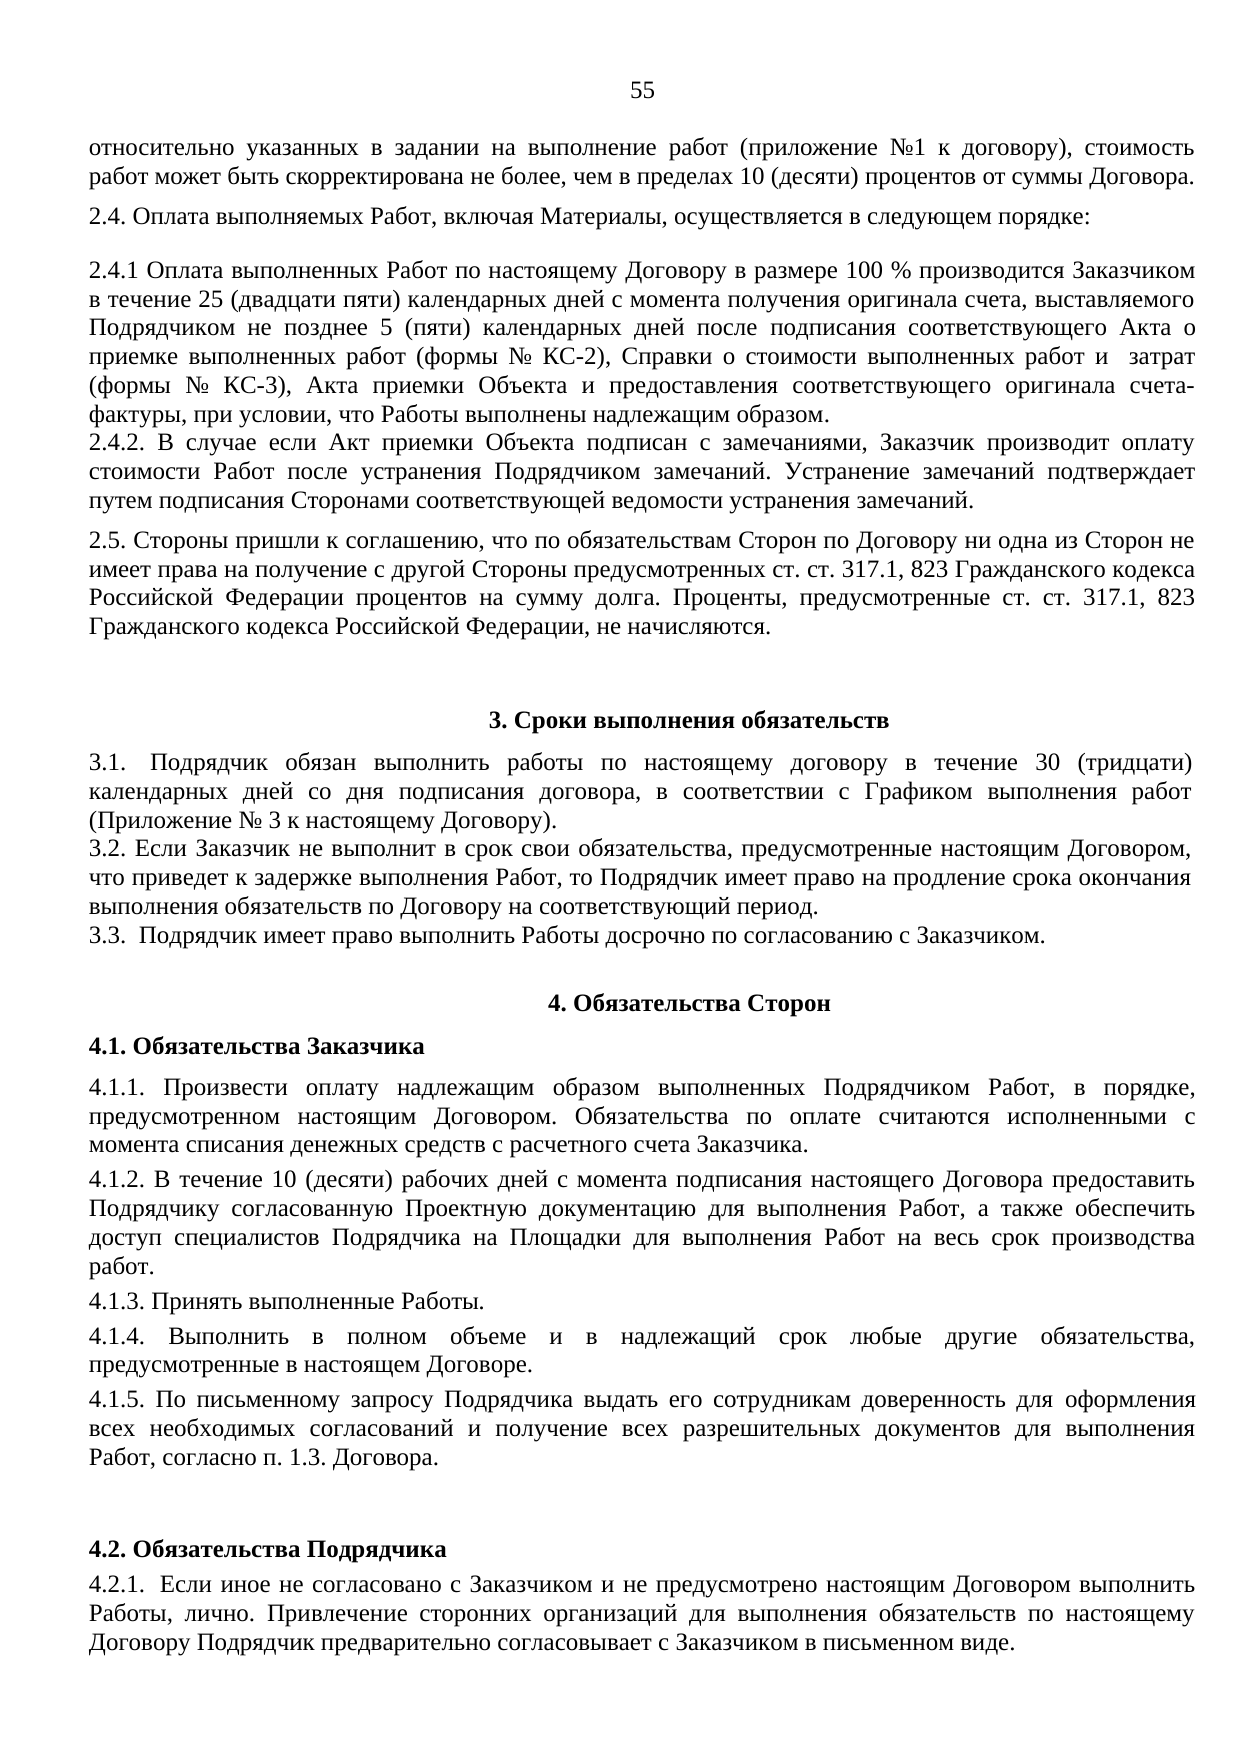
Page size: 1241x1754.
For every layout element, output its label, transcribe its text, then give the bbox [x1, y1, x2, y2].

text 2.5. Стороны пришли к соглашению, что по обязательствам Сторон по Договору ни одна из Сторон не имеет права на получение с другой Стороны предусмотренных ст. ст. 317.1, 823 Гражданского кодекса Российской Федерации процентов на сумму долга. Проценты, предусмотренные ст. ст. 317.1, 823 Гражданского кодекса Российской Федерации, не начисляются. [89, 525, 1196, 640]
text 4.1.1. Произвести оплату надлежащим образом выполненных Подрядчиком Работ, в порядке, предусмотренном настоящим Договором. Обязательства по оплате считаются исполненными с момента списания денежных средств с расчетного счета Заказчика. [89, 1072, 1196, 1158]
text 3. Сроки выполнения обязательств [182, 705, 1196, 734]
text 2.4.1 Оплата выполненных Работ по настоящему Договору в размере 100 % производится Заказчиком в течение 25 (двадцати пяти) календарных дней с момента получения оригинала счета, выставляемого Подрядчиком не позднее 5 (пяти) календарных дней после подписания соответствующего Акта о приемке выполненных работ (формы № КС-2), Справки о стоимости выполненных работ и затрат (формы № КС-3), Акта приемки Объекта и предоставления соответствующего оригинала счета-фактуры, при условии, что Работы выполнены надлежащим образом. [89, 255, 1196, 427]
text 4.1. Обязательства Заказчика [89, 1031, 1196, 1059]
text 4.1.2. В течение 10 (десяти) рабочих дней с момента подписания настоящего Договора предоставить Подрядчику согласованную Проектную документацию для выполнения Работ, а также обеспечить доступ специалистов Подрядчика на Площадки для выполнения Работ на весь срок производства работ. [89, 1164, 1196, 1279]
text 3.3. Подрядчик имеет право выполнить Работы досрочно по согласованию с Заказчиком. [89, 920, 1196, 948]
text 4. Обязательства Сторон [182, 988, 1196, 1017]
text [89, 132, 1196, 190]
text 2.4.2. В случае если Акт приемки Объекта подписан с замечаниями, Заказчик производит оплату стоимости Работ после устранения Подрядчиком замечаний. Устранение замечаний подтверждает путем подписания Сторонами соответствующей ведомости устранения замечаний. [89, 427, 1196, 514]
text 4.1.4. Выполнить в полном объеме и в надлежащий срок любые другие обязательства, предусмотренные в настоящем Договоре. [89, 1321, 1196, 1378]
text 3.1. Подрядчик обязан выполнить работы по настоящему договору в течение 30 (тридцати) календарных дней со дня подписания договора, в соответствии с Графиком выполнения работ (Приложение № 3 к настоящему Договору). [89, 747, 1193, 833]
text 3.2. Если Заказчик не выполнит в срок свои обязательства, предусмотренные настоящим Договором, что приведет к задержке выполнения Работ, то Подрядчик имеет право на продление срока окончания выполнения обязательств по Договору на соответствующий период. [89, 833, 1193, 920]
text 4.2. Обязательства Подрядчика [89, 1534, 1196, 1563]
text 4.1.3. Принять выполненные Работы. [89, 1286, 1196, 1314]
text 4.1.5. По письменному запросу Подрядчика выдать его сотрудникам доверенность для оформления всех необходимых согласований и получение всех разрешительных документов для выполнения Работ, согласно п. 1.3. Договора. [89, 1384, 1196, 1471]
text 4.2.1. Если иное не согласовано с Заказчиком и не предусмотрено настоящим Договором выполнить Работы, лично. Привлечение сторонних организаций для выполнения обязательств по настоящему Договору Подрядчик предварительно согласовывает с Заказчиком в письменном виде. [89, 1569, 1196, 1656]
text 2.4. Оплата выполняемых Работ, включая Материалы, осуществляется в следующем порядке: [89, 201, 1196, 230]
